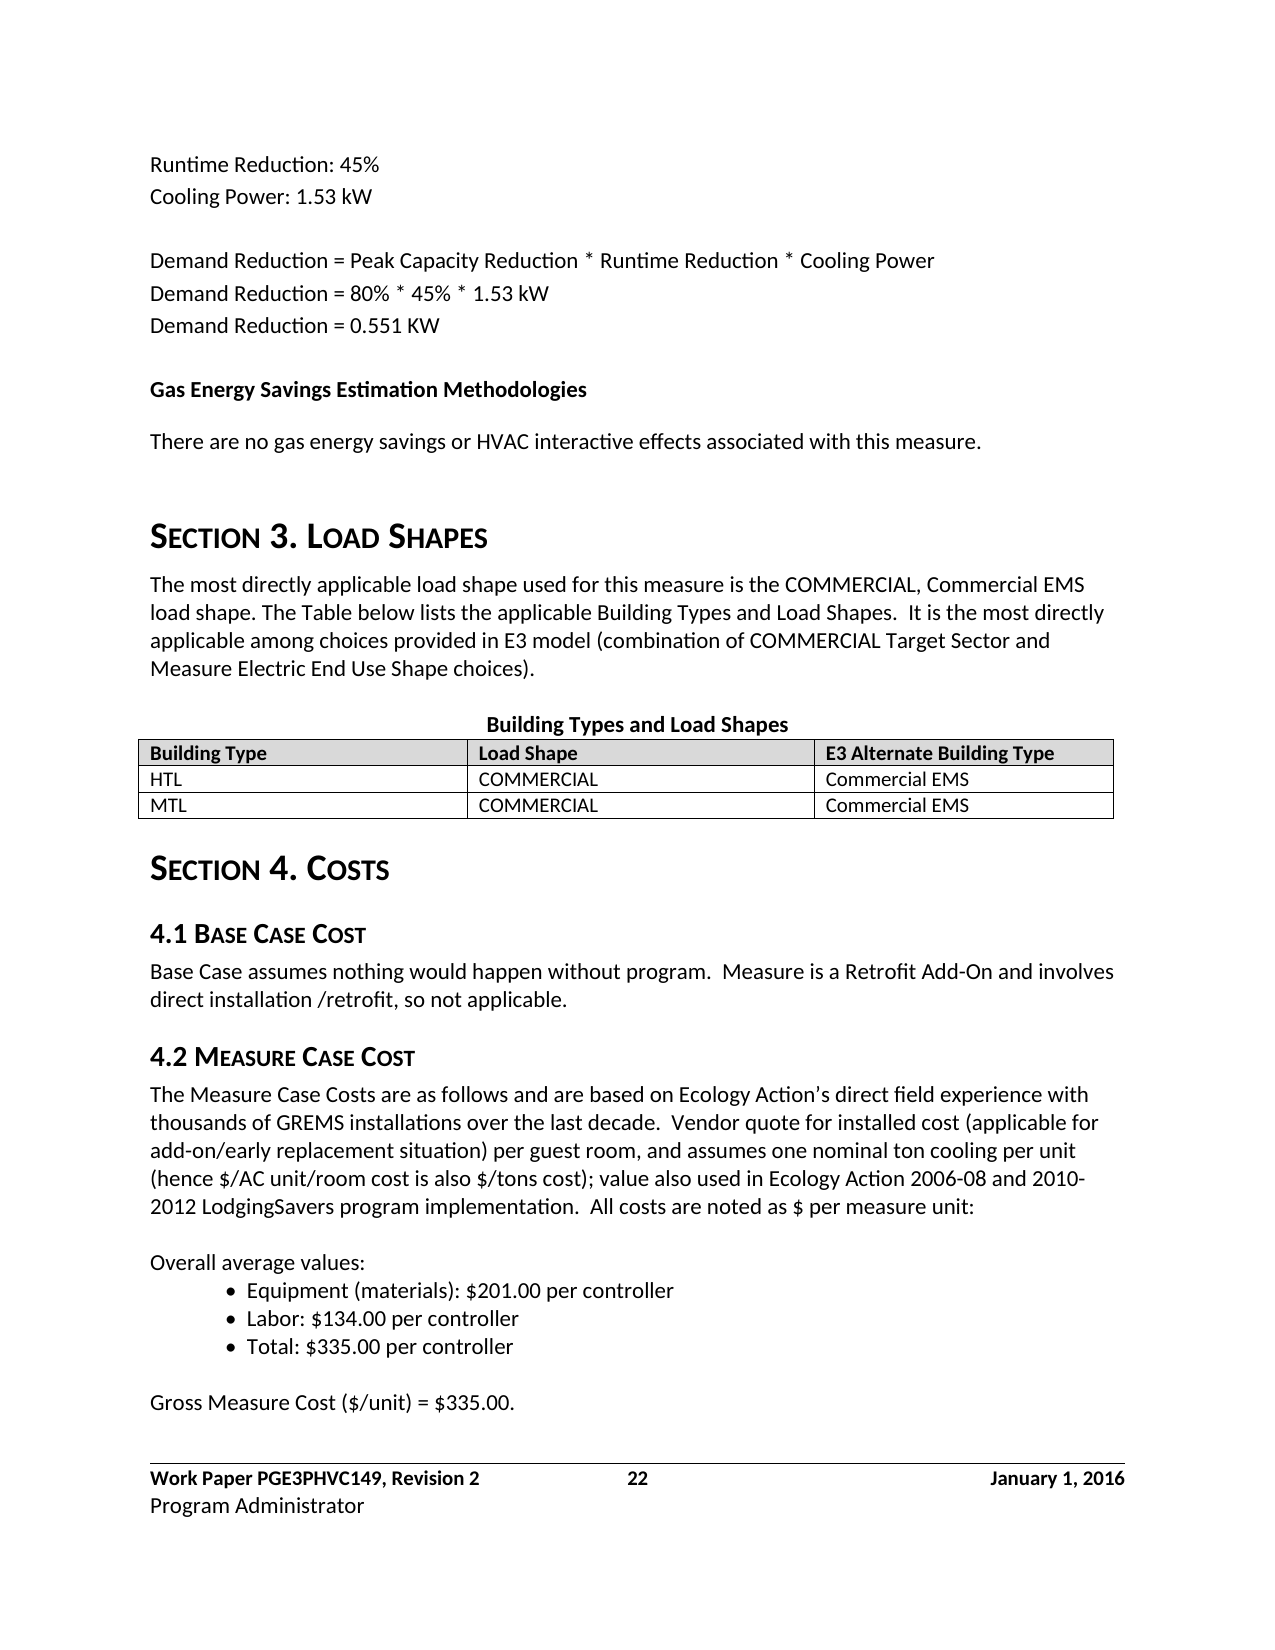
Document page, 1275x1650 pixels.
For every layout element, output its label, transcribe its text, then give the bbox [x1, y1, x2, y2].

subtitle 4.2 Measure Case Cost [150, 1038, 1125, 1073]
table_cell Commercial EMS [815, 766, 1113, 792]
text • Labor: $134.00 per controller [225, 1304, 1125, 1332]
text The most directly applicable load shape used for this measure is the COMMERCIAL, Commercial EMS load shape. The Table below lists the applicable Building Types and Load Shapes. It is the most directly applicable among choices provided in E3 model (combination of COMMERCIAL Target Sector and Measure Electric End Use Shape choices). [150, 571, 1125, 683]
text Demand Reduction = 0.551 KW [150, 311, 1125, 339]
table_header Building Type [139, 740, 467, 765]
text The Measure Case Costs are as follows and are based on Ecology Action’s direct field experience with thousands of GREMS installations over the last decade. Vendor quote for installed cost (applicable for add-on/early replacement situation) per guest room, and assumes one nominal ton cooling per unit (hence $/AC unit/room cost is also $/tons cost); value also used in Ecology Action 2006-08 and 2010-2012 LodgingSavers program implementation. All costs are noted as $ per measure unit: [150, 1080, 1125, 1220]
text Runtime Reduction: 45% [150, 150, 1125, 178]
text Overall average values: [150, 1248, 1125, 1276]
text Building Types and Load Shapes [150, 711, 1125, 739]
text Cooling Power: 1.53 kW [150, 182, 1125, 210]
table_cell COMMERCIAL [468, 766, 814, 792]
text Base Case assumes nothing would happen without program. Measure is a Retrofit Add-On and involves direct installation /retrofit, so not applicable. [150, 957, 1125, 1013]
text There are no gas energy savings or HVAC interactive effects associated with this measure. [150, 427, 1125, 455]
text • Equipment (materials): $201.00 per controller [225, 1276, 1125, 1304]
subtitle Section 4. Costs [150, 844, 1125, 890]
table_cell MTL [139, 793, 467, 818]
text Gross Measure Cost ($/unit) = $335.00. [150, 1388, 1125, 1416]
table_header Load Shape [468, 740, 814, 765]
table_header E3 Alternate Building Type [815, 740, 1113, 765]
text • Total: $335.00 per controller [225, 1332, 1125, 1360]
text Demand Reduction = Peak Capacity Reduction * Runtime Reduction * Cooling Power [150, 247, 1125, 274]
text Demand Reduction = 80% * 45% * 1.53 kW [150, 279, 1125, 307]
table_cell Commercial EMS [815, 793, 1113, 818]
subtitle 4.1 Base Case Cost [150, 915, 1125, 951]
table_cell COMMERCIAL [468, 793, 814, 818]
subtitle Section 3. Load Shapes [150, 512, 1125, 558]
text Gas Energy Savings Estimation Methodologies [150, 375, 1125, 403]
table_cell HTL [139, 766, 467, 792]
